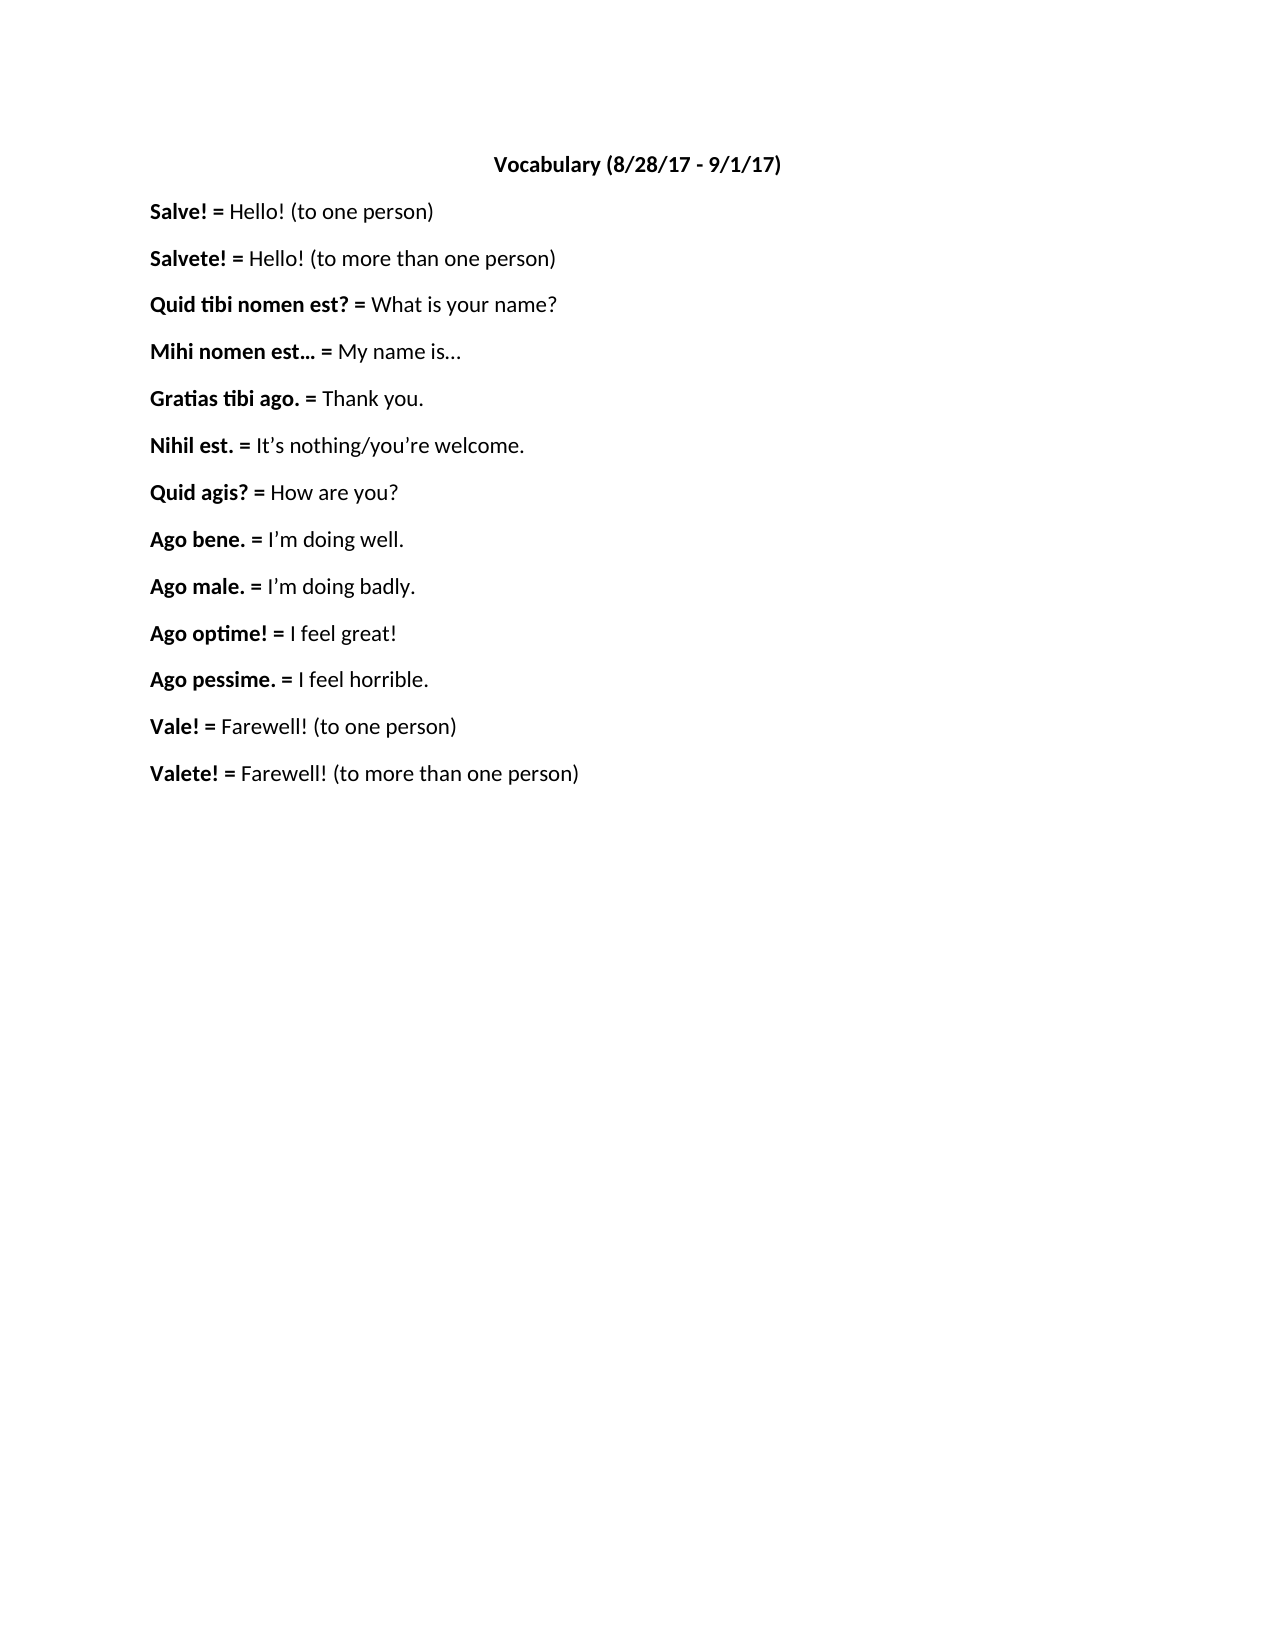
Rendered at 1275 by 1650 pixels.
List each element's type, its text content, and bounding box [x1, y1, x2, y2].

text Valete! = Farewell! (to more than one person) [150, 759, 1125, 787]
text Ago bene. = I’m doing well. [150, 525, 1125, 553]
text Quid agis? = How are you? [150, 478, 1125, 506]
text Nihil est. = It’s nothing/you’re welcome. [150, 431, 1125, 459]
text Vocabulary (8/28/17 - 9/1/17) [150, 150, 1125, 178]
text Gratias tibi ago. = Thank you. [150, 384, 1125, 412]
text Salve! = Hello! (to one person) [150, 197, 1125, 225]
text Ago pessime. = I feel horrible. [150, 666, 1125, 694]
text Ago optime! = I feel great! [150, 619, 1125, 647]
text Salvete! = Hello! (to more than one person) [150, 244, 1125, 272]
text Mihi nomen est… = My name is… [150, 337, 1125, 366]
text Ago male. = I’m doing badly. [150, 572, 1125, 600]
text Quid tibi nomen est? = What is your name? [150, 291, 1125, 319]
text Vale! = Farewell! (to one person) [150, 712, 1125, 741]
